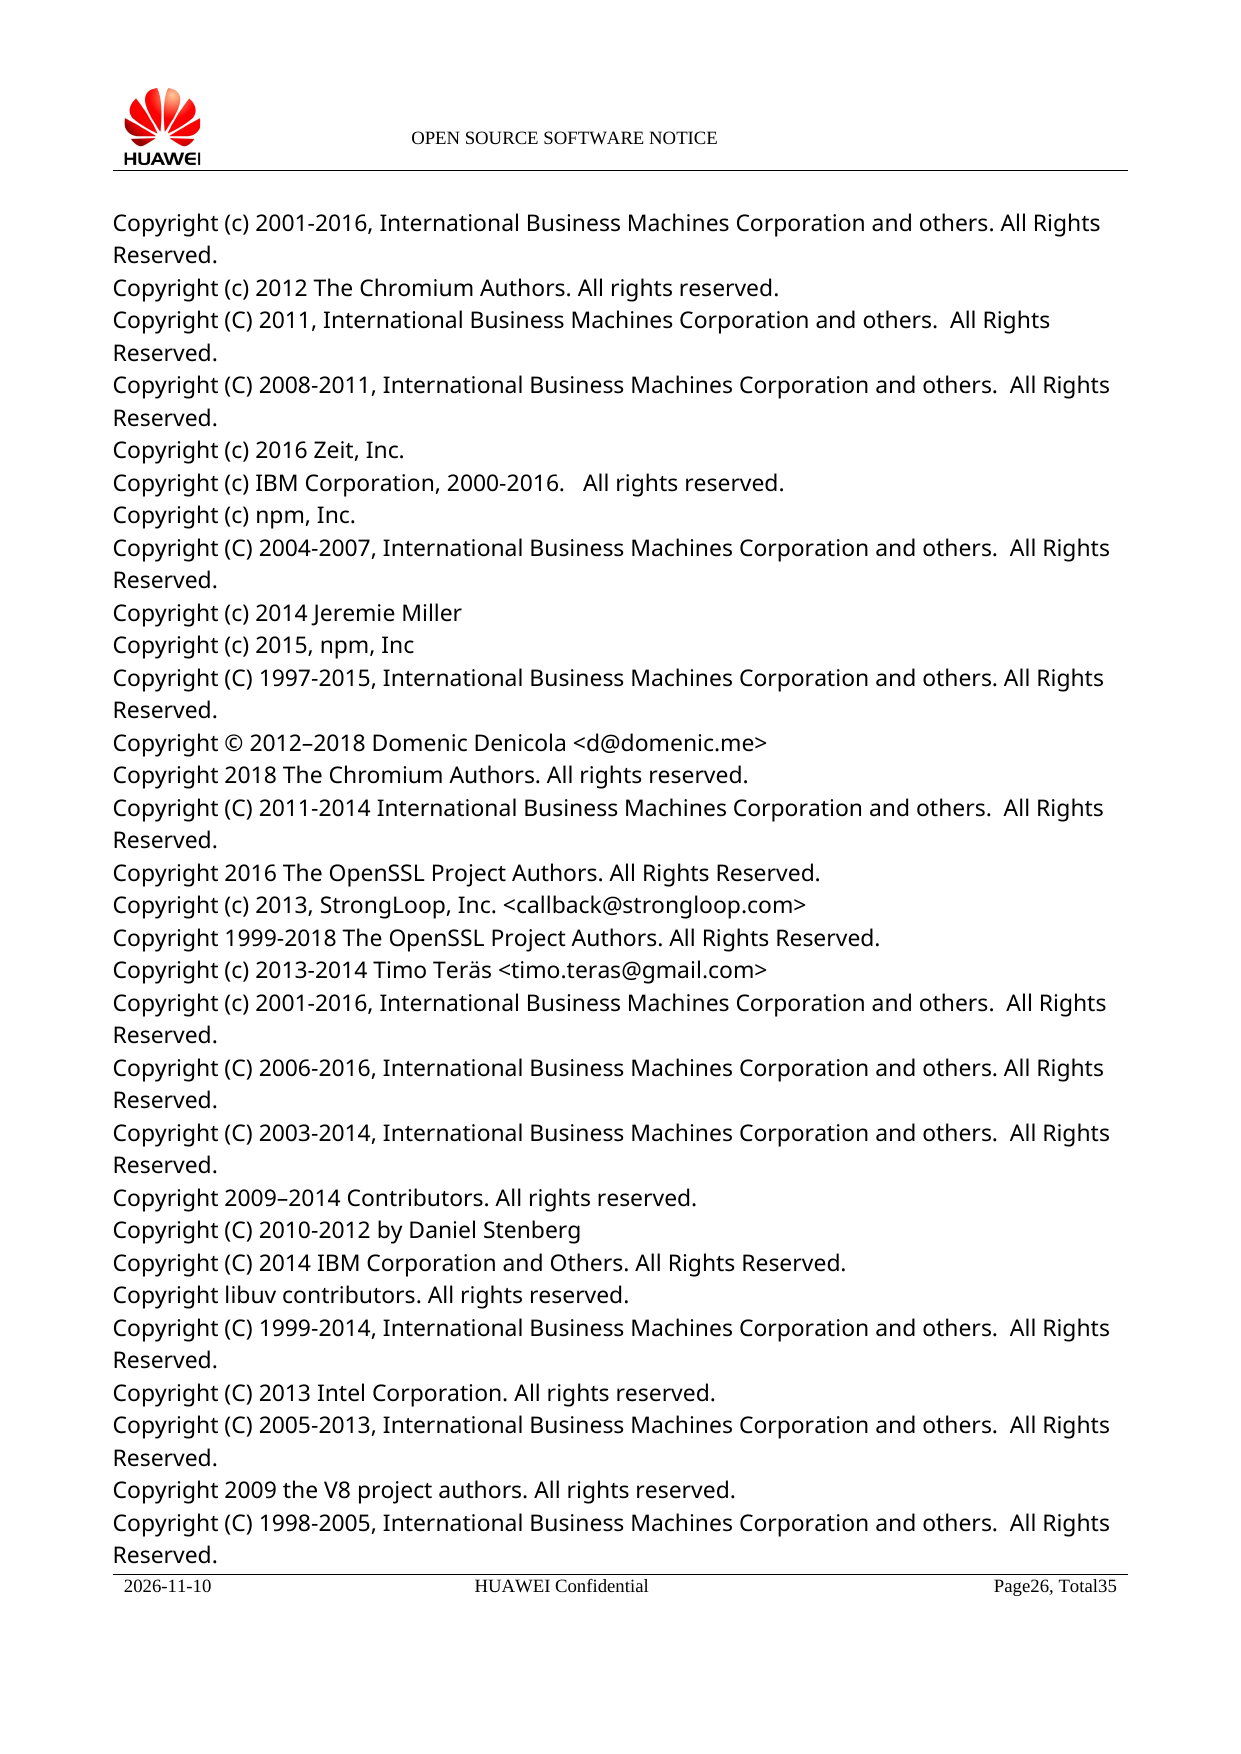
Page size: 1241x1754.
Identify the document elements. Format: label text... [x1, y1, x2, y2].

picture [124, 88, 201, 165]
